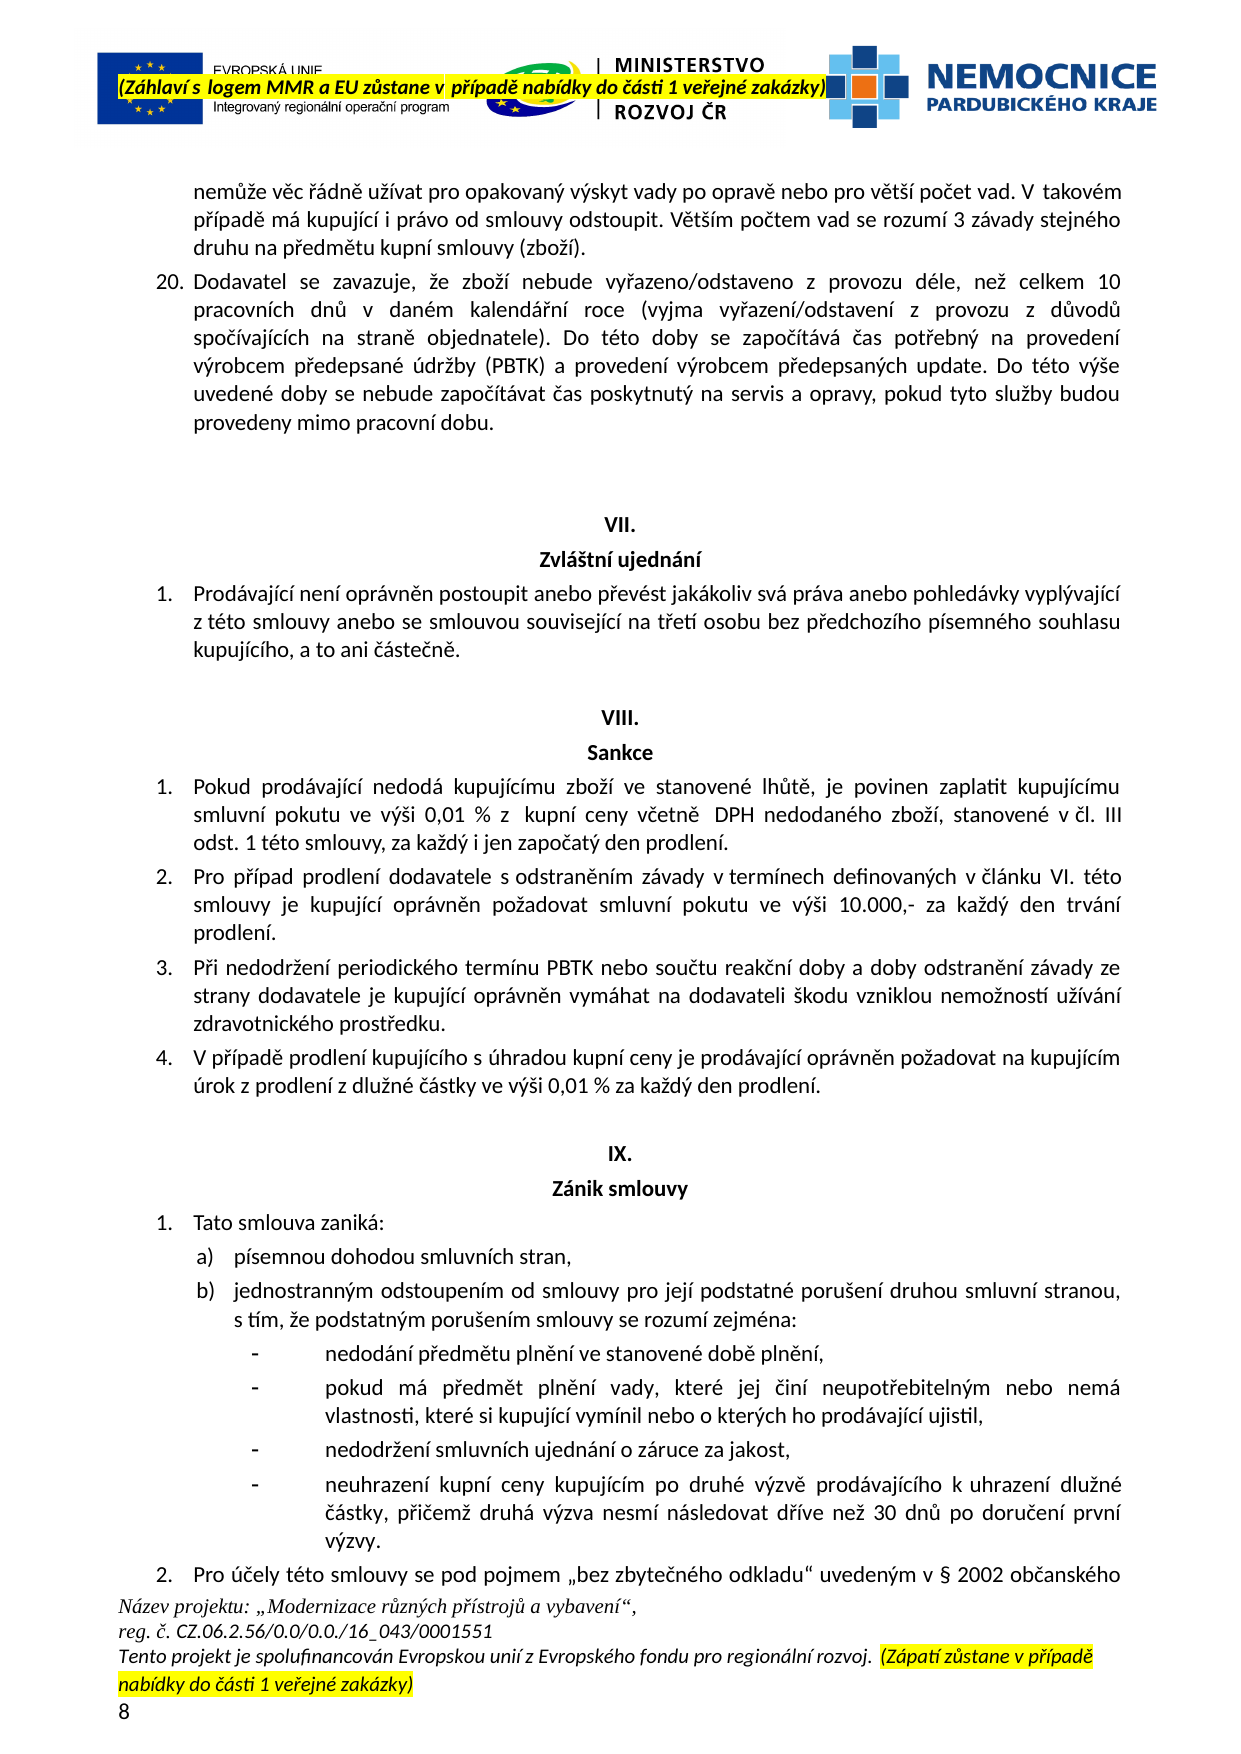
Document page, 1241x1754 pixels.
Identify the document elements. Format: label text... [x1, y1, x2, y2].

text Sankce [118, 738, 1122, 766]
text VIII. [118, 703, 1122, 732]
text IX. [118, 1139, 1122, 1168]
text VII. [118, 510, 1122, 538]
list pokud má předmět plnění vady, které jej činí neupotřebitelným nebo nemá vlastnosti, které si kupující vymínil nebo o kterých ho prodávající ujistil, [251, 1373, 1122, 1429]
list Dodavatel se zavazuje, že zboží nebude vyřazeno/odstaveno z provozu déle, než celkem 10 pracovních dnů v daném kalendářní roce (vyjma vyřazení/odstavení z provozu z důvodů spočívajících na straně objednatele). Do této doby se započítává čas potřebný na provedení výrobcem předepsané údržby (PBTK) a provedení výrobcem předepsaných update. Do této výše uvedené doby se nebude započítávat čas poskytnutý na servis a opravy, pokud tyto služby budou provedeny mimo pracovní dobu. [156, 267, 1122, 436]
list nedodání předmětu plnění ve stanovené době plnění, [251, 1339, 1122, 1367]
list písemnou dohodou smluvních stran, [196, 1242, 1122, 1270]
list Pokud prodávající nedodá kupujícímu zboží ve stanovené lhůtě, je povinen zaplatit kupujícímu smluvní pokutu ve výši 0,01 % z kupní ceny včetně DPH nedodaného zboží, stanovené v čl. III odst. 1 této smlouvy, za každý i jen započatý den prodlení. [156, 772, 1122, 856]
picture [819, 44, 1157, 129]
list Při nedodržení periodického termínu PBTK nebo součtu reakční doby a doby odstranění závady ze strany dodavatele je kupující oprávněn vymáhat na dodavateli škodu vzniklou nemožností užívání zdravotnického prostředku. [156, 953, 1122, 1037]
list Pro případ prodlení dodavatele s odstraněním závady v termínech definovaných v článku VI. této smlouvy je kupující oprávněn požadovat smluvní pokutu ve výši 10.000,- za každý den trvání prodlení. [156, 862, 1122, 946]
text Zvláštní ujednání [118, 545, 1122, 573]
list Prodávající není oprávněn postoupit anebo převést jakákoliv svá práva anebo pohledávky vyplývající z této smlouvy anebo se smlouvou související na třetí osobu bez předchozího písemného souhlasu kupujícího, a to ani částečně. [156, 579, 1122, 663]
list Tato smlouva zaniká: [156, 1208, 1122, 1236]
list neuhrazení kupní ceny kupujícím po druhé výzvě prodávajícího k uhrazení dlužné částky, přičemž druhá výzva nesmí následovat dříve než 30 dnů po doručení první výzvy. [251, 1470, 1122, 1554]
list Pro účely této smlouvy se pod pojmem „bez zbytečného odkladu“ uvedeným v § 2002 občanského zákoníku rozumí „nejpozději do 30 dnů“. [156, 1560, 1122, 1588]
text Zánik smlouvy [118, 1174, 1122, 1202]
picture [74, 28, 787, 148]
list V případě prodlení kupujícího s úhradou kupní ceny je prodávající oprávněn požadovat na kupujícím úrok z prodlení z dlužné částky ve výši 0,01 % za každý den prodlení. [156, 1043, 1122, 1099]
list nedodržení smluvních ujednání o záruce za jakost, [251, 1436, 1122, 1463]
list jednostranným odstoupením od smlouvy pro její podstatné porušení druhou smluvní stranou, s tím, že podstatným porušením smlouvy se rozumí zejména: [196, 1277, 1122, 1333]
